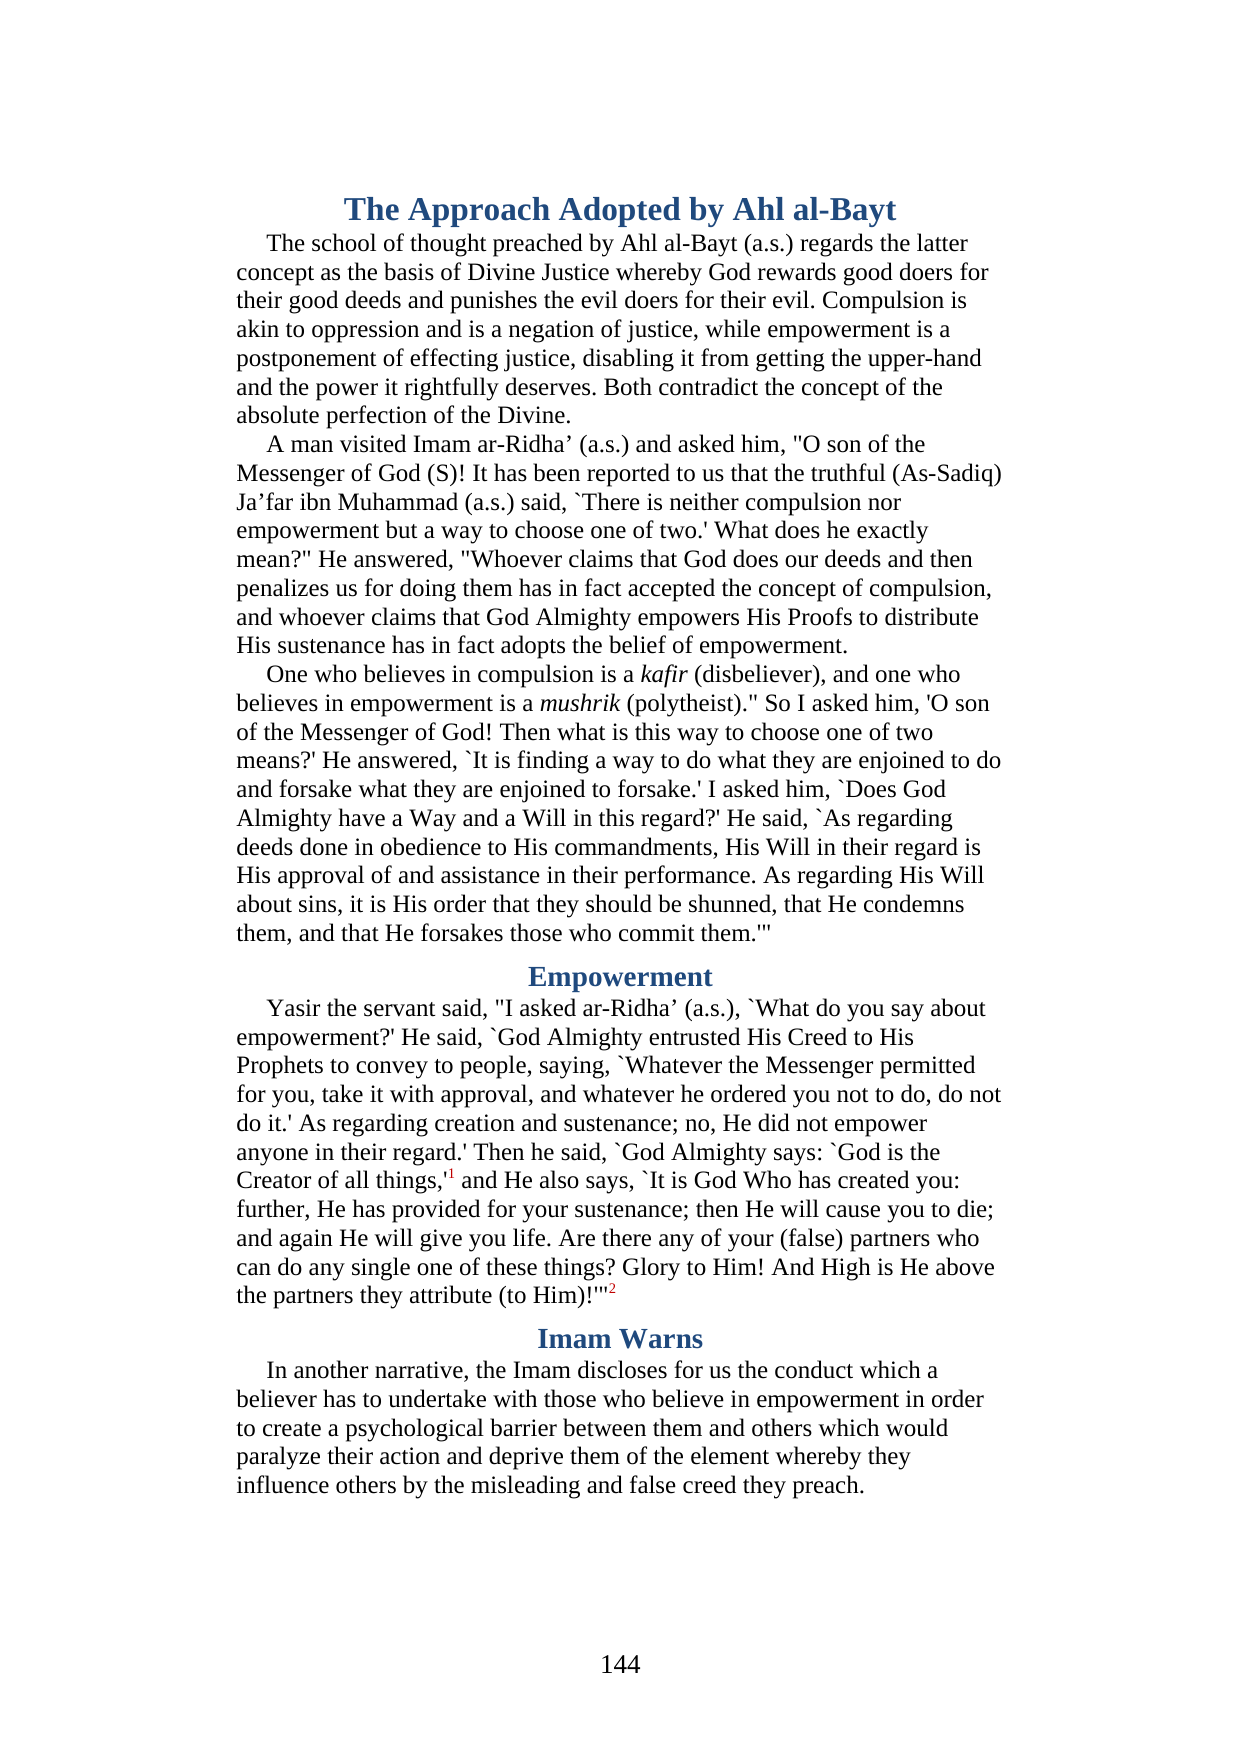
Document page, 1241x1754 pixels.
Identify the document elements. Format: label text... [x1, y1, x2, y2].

text Yasir the servant said, "I asked ar-Ridha’ (a.s.), `What do you say about empowerment?' He said, `God Almighty entrusted His Creed to His Prophets to convey to people, saying, `Whatever the Messenger permitted for you, take it with approval, and whatever he ordered you not to do, do not do it.' As regarding creation and sustenance; no, He did not empower anyone in their regard.' Then he said, `God Almighty says: `God is the Creator of all things,'1 and He also says, `It is God Who has created you: further, He has provided for your sustenance; then He will cause you to die; and again He will give you life. Are there any of your (false) partners who can do any single one of these things? Glory to Him! And High is He above the partners they attribute (to Him)!'"2 [236, 993, 1004, 1309]
text In another narrative, the Imam discloses for us the conduct which a believer has to undertake with those who believe in empowerment in order to create a psychological barrier between them and others which would paralyze their action and deprive them of the element whereby they influence others by the misleading and false creed they preach. [236, 1355, 1004, 1499]
text The school of thought preached by Ahl al-Bayt (a.s.) regards the latter concept as the basis of Divine Justice whereby God rewards good doers for their good deeds and punishes the evil doers for their evil. Compulsion is akin to oppression and is a negation of justice, while empowerment is a postponement of effecting justice, disabling it from getting the upper-hand and the power it rightfully deserves. Both contradict the concept of the absolute perfection of the Divine. [236, 228, 1004, 429]
text A man visited Imam ar-Ridha’ (a.s.) and asked him, "O son of the Messenger of God (S)! It has been reported to us that the truthful (As-Sadiq) Ja’far ibn Muhammad (a.s.) said, `There is neither compulsion nor empowerment but a way to choose one of two.' What does he exactly mean?" He answered, "Whoever claims that God does our deeds and then penalizes us for doing them has in fact accepted the concept of compulsion, and whoever claims that God Almighty empowers His Proofs to distribute His sustenance has in fact adopts the belief of empowerment. [236, 429, 1004, 659]
subtitle Empowerment [236, 959, 1004, 993]
subtitle Imam Warns [236, 1322, 1004, 1355]
subtitle The Approach Adopted by Ahl al-Bayt [236, 190, 1004, 228]
text One who believes in compulsion is a kafir (disbeliever), and one who believes in empowerment is a mushrik (polytheist)." So I asked him, 'O son of the Messenger of God! Then what is this way to choose one of two means?' He answered, `It is finding a way to do what they are enjoined to do and forsake what they are enjoined to forsake.' I asked him, `Does God Almighty have a Way and a Will in this regard?' He said, `As regarding deeds done in obedience to His commandments, His Will in their regard is His approval of and assistance in their performance. As regarding His Will about sins, it is His order that they should be shunned, that He condemns them, and that He forsakes those who commit them.'" [236, 659, 1004, 947]
